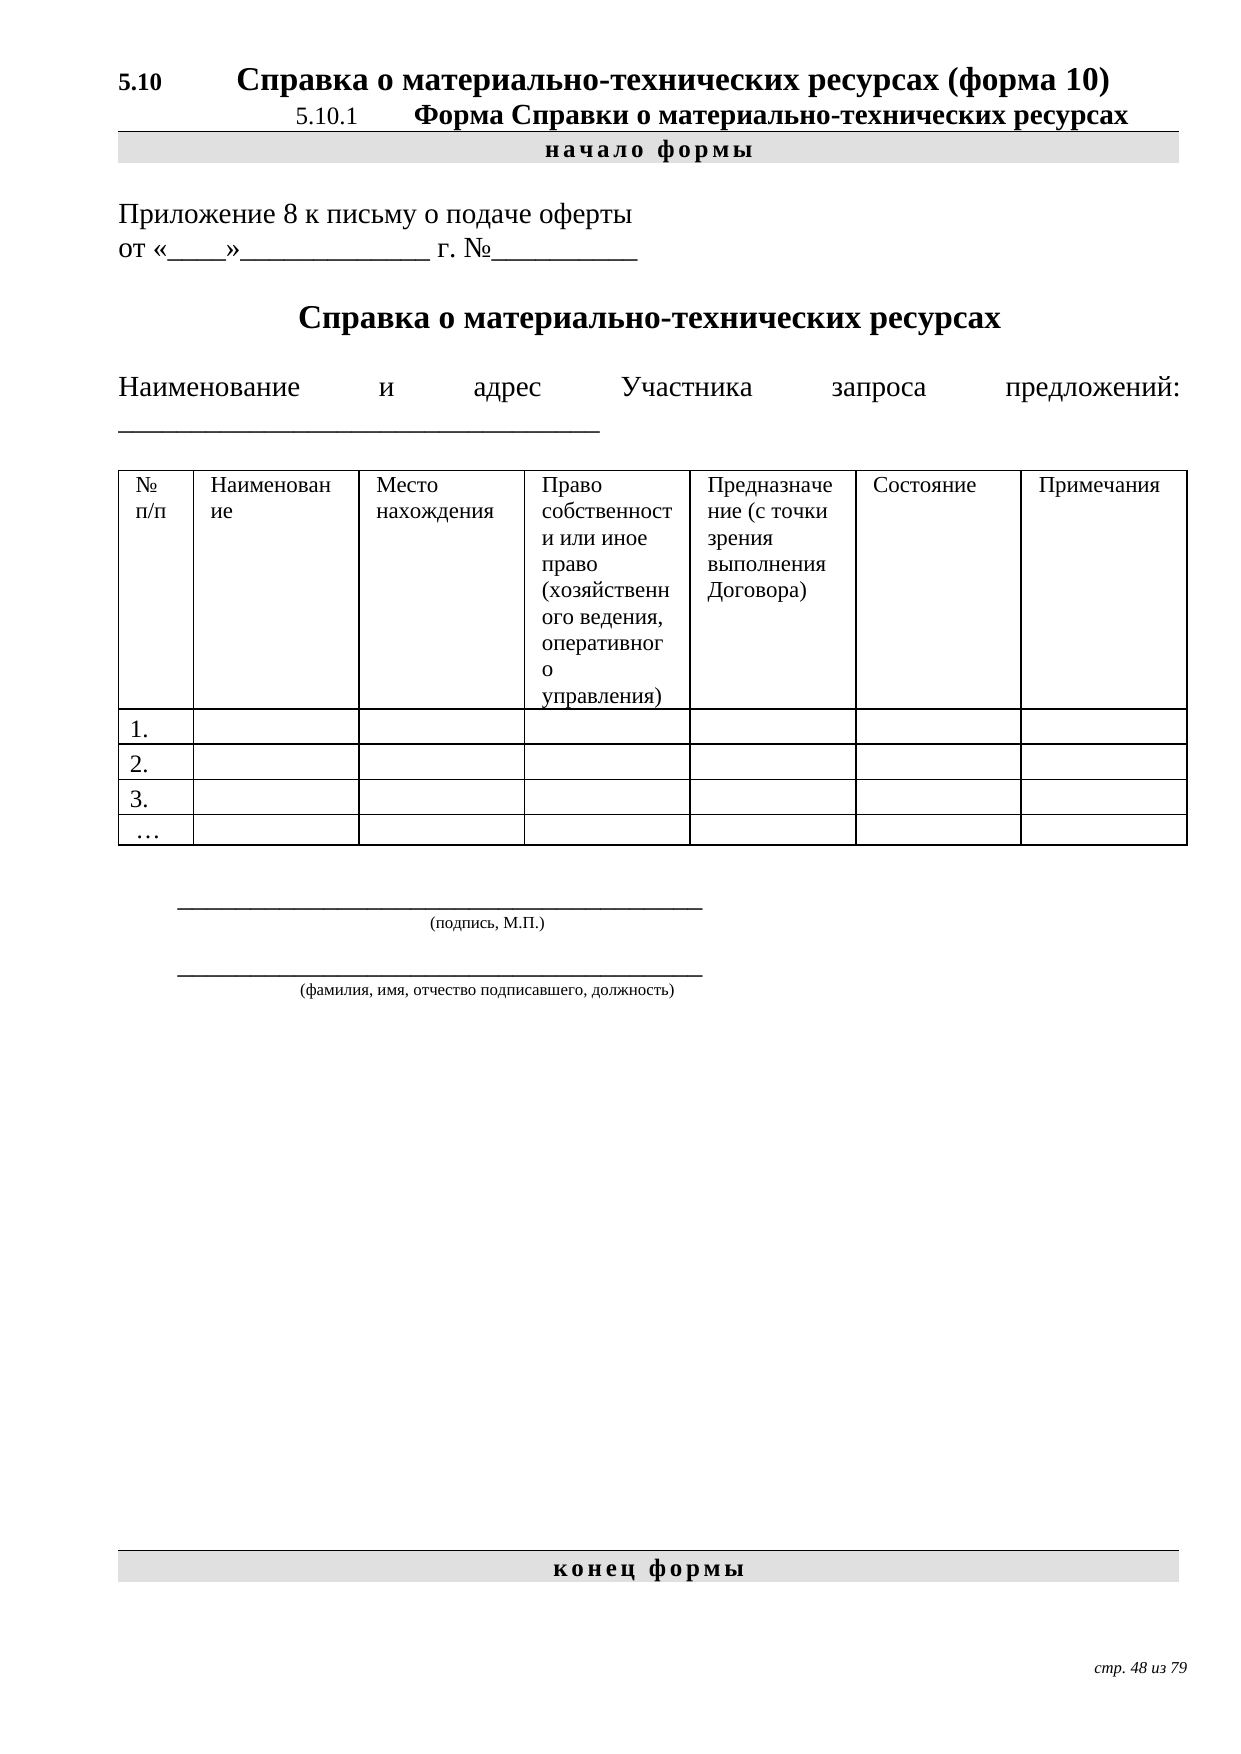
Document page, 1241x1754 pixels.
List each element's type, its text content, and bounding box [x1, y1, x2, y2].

text конец формы [118, 1551, 1179, 1582]
table_cell [857, 780, 1020, 813]
table_cell [1022, 710, 1186, 743]
text Форма Справки о материально-технических ресурсах [236, 97, 1181, 131]
table_cell [691, 780, 855, 813]
text Наименование и адрес Участника запроса предложений: _________________________________ [118, 369, 1181, 436]
table_cell [691, 710, 855, 743]
table_cell [119, 780, 193, 813]
table_cell [857, 710, 1020, 743]
table_cell [525, 745, 689, 778]
table_cell [360, 745, 524, 778]
table_cell [194, 745, 358, 778]
table_cell [360, 815, 524, 844]
text ____________________________________ [118, 879, 1181, 912]
table_cell [525, 815, 689, 844]
text (фамилия, имя, отчество подписавшего, должность) [118, 979, 797, 1013]
table_cell [119, 745, 193, 778]
table_header № п/п [119, 471, 193, 708]
table_cell [1022, 745, 1186, 778]
table_cell [119, 710, 193, 743]
table_header Примечания [1022, 471, 1186, 708]
text ____________________________________ [118, 946, 1181, 979]
table_cell [194, 815, 358, 844]
table_cell [194, 710, 358, 743]
table_header Право собственности или иное право (хозяйственного ведения, оперативного управления) [525, 471, 689, 708]
table_header Наименование [194, 471, 358, 708]
table_cell [360, 780, 524, 813]
table_cell [194, 780, 358, 813]
table_header Состояние [857, 471, 1020, 708]
subtitle Справка о материально-технических ресурсах (форма 10) [118, 59, 1181, 97]
text Справка о материально-технических ресурсах [118, 297, 1181, 335]
table_cell [525, 710, 689, 743]
text (подпись, М.П.) [118, 912, 797, 946]
table_header Предназначение (с точки зрения выполнения Договора) [691, 471, 855, 708]
text Приложение 8 к письму о подаче оферты от «____»_____________ г. №__________ [118, 196, 1181, 263]
table_cell [857, 745, 1020, 778]
table_cell [1022, 815, 1186, 844]
table_cell [360, 710, 524, 743]
table_cell [525, 780, 689, 813]
table_cell [857, 815, 1020, 844]
text начало формы [118, 132, 1179, 163]
table_cell [1022, 780, 1186, 813]
table_header Место нахождения [360, 471, 524, 708]
table_cell [691, 745, 855, 778]
table_cell [691, 815, 855, 844]
table_cell … [119, 815, 193, 844]
